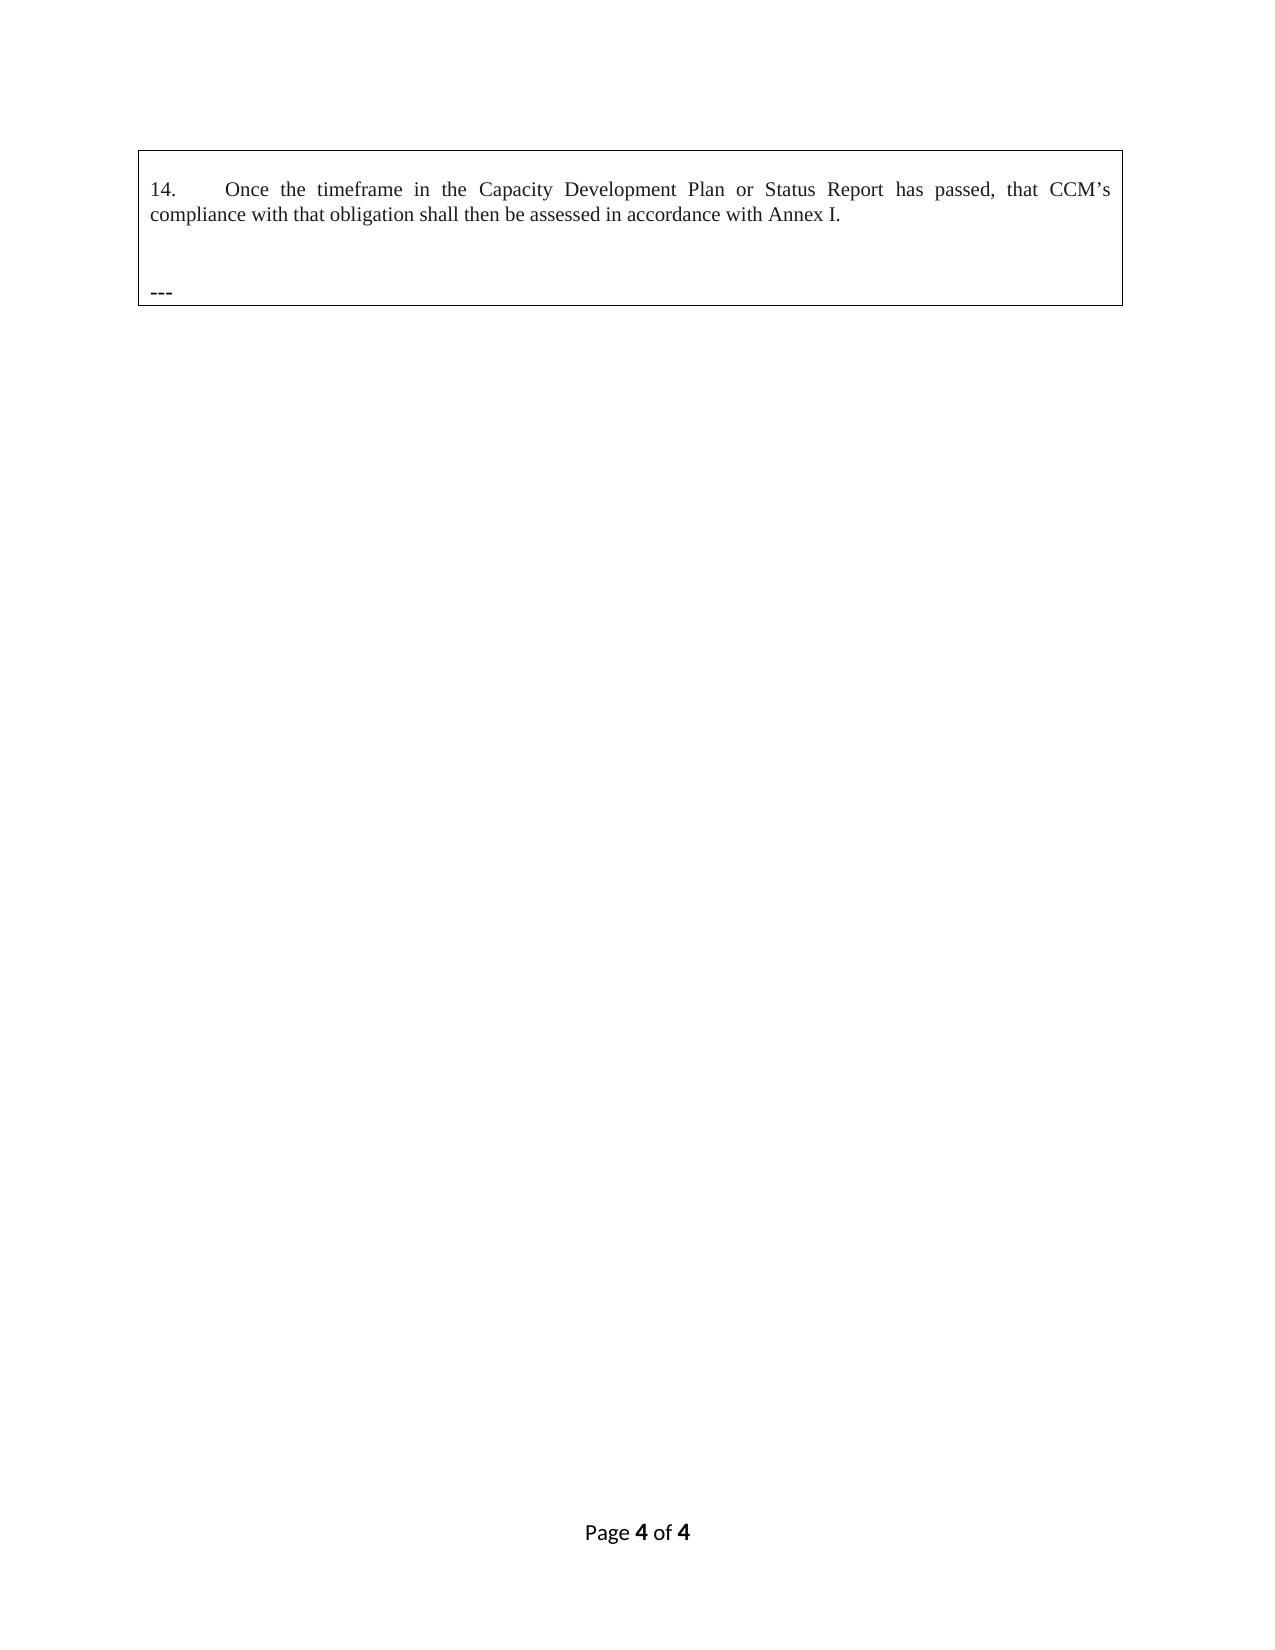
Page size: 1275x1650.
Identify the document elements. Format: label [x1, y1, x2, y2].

table_cell [139, 151, 1122, 304]
